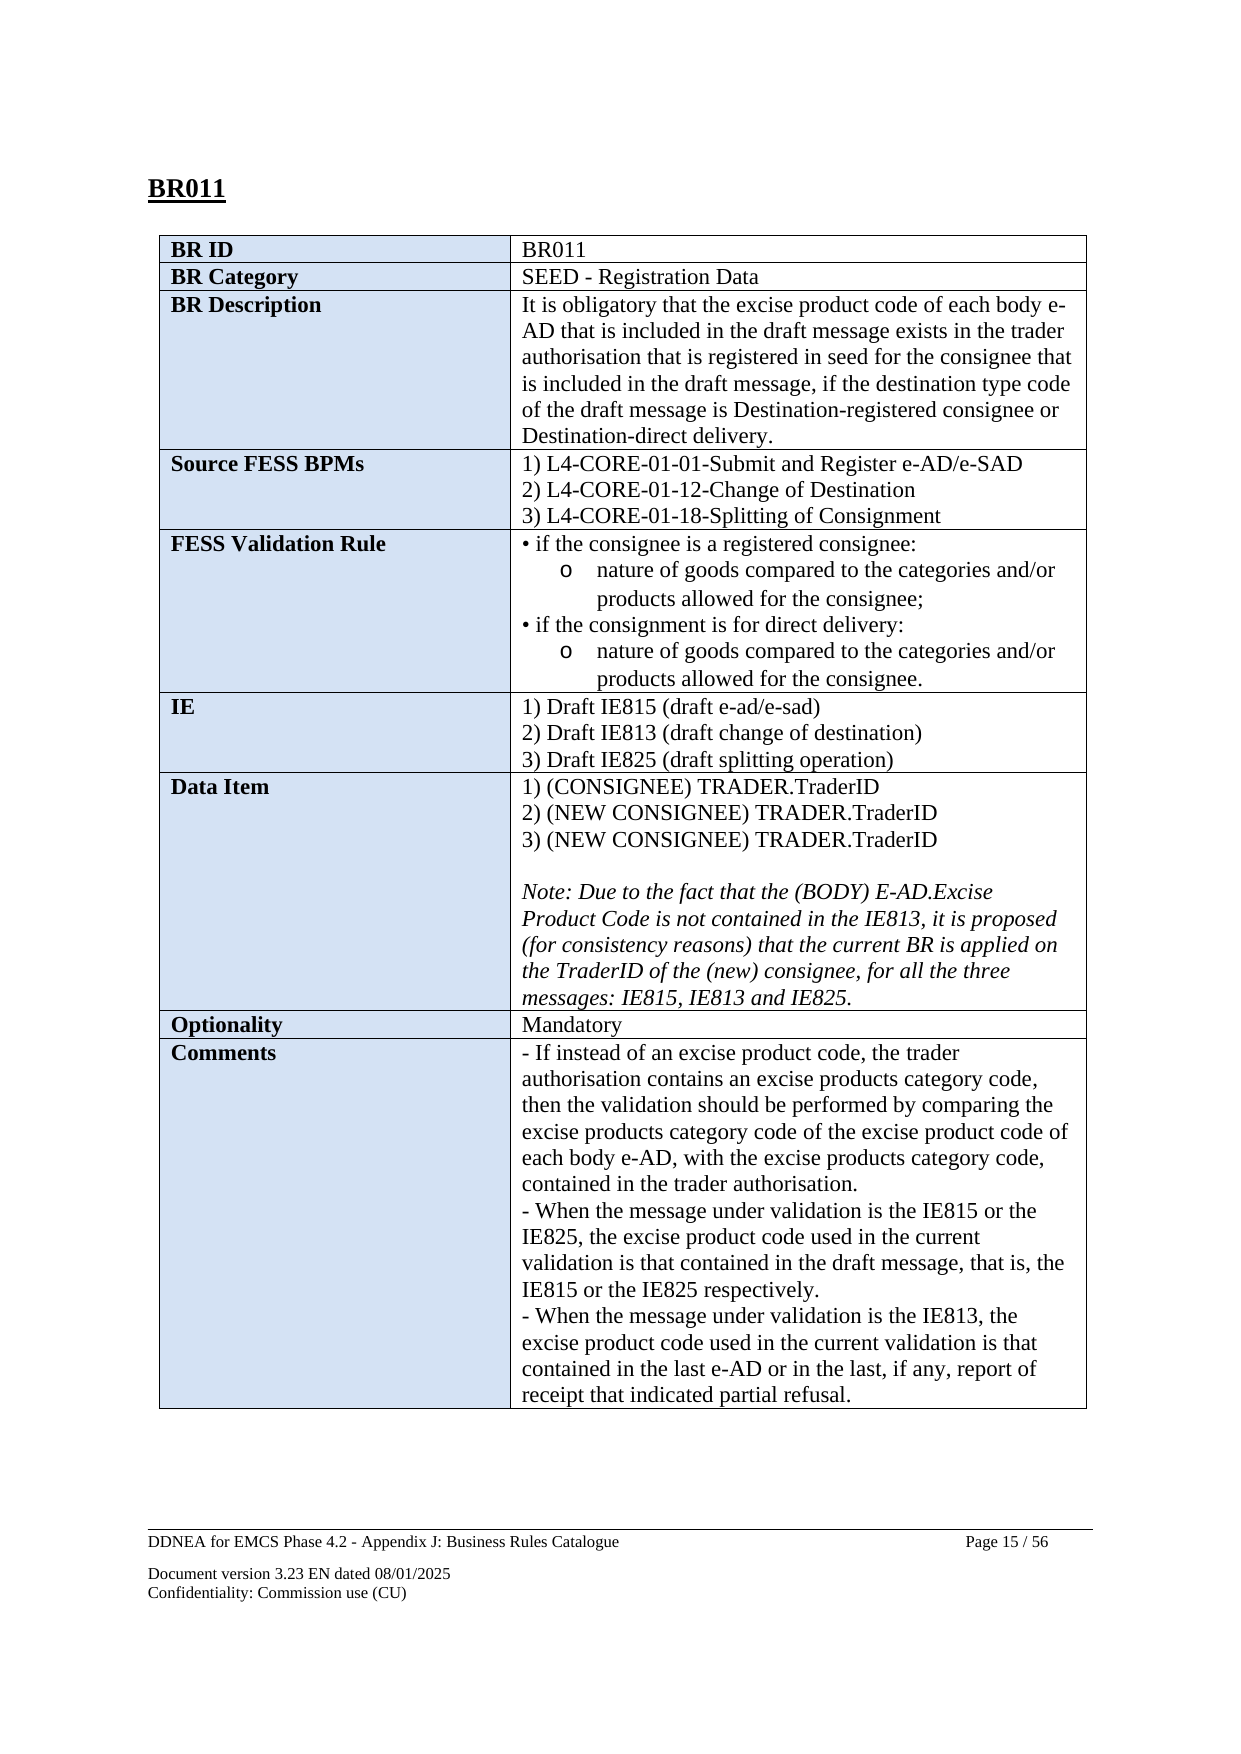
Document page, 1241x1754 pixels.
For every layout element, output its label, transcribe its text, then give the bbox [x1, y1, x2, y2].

table_cell BR Category [160, 263, 510, 290]
table_cell It is obligatory that the excise product code of each body e-AD that is included in the draft message exists in the trader authorisation that is registered in seed for the consignee that is included in the draft message, if the destination type code of the draft message is Destination-registered consignee or Destination-direct delivery. [511, 291, 1086, 449]
table_cell • if the consignee is a registered consignee: nature of goods compared to the categories and/or products allowed for the consignee; • if the consignment is for direct delivery: nature of goods compared to the categories and/or products allowed for the consignee. [511, 530, 1086, 692]
table_cell 1) (CONSIGNEE) TRADER.TraderID 2) (NEW CONSIGNEE) TRADER.TraderID 3) (NEW CONSIGNEE) TRADER.TraderID Note: Due to the fact that the (BODY) E-AD.Excise Product Code is not contained in the IE813, it is proposed (for consistency reasons) that the current BR is applied on the TraderID of the (new) consignee, for all the three messages: IE815, IE813 and IE825. [511, 773, 1086, 1010]
text BR011 [148, 173, 1093, 204]
table_cell 1) Draft IE815 (draft e-ad/e-sad) 2) Draft IE813 (draft change of destination) 3) Draft IE825 (draft splitting operation) [511, 693, 1086, 772]
table_cell 1) L4-CORE-01-01-Submit and Register e-AD/e-SAD 2) L4-CORE-01-12-Change of Destination 3) L4-CORE-01-18-Splitting of Consignment [511, 450, 1086, 529]
table_cell - If instead of an excise product code, the trader authorisation contains an excise products category code, then the validation should be performed by comparing the excise products category code of the excise product code of each body e-AD, with the excise products category code, contained in the trader authorisation. - When the message under validation is the IE815 or the IE825, the excise product code used in the current validation is that contained in the draft message, that is, the IE815 or the IE825 respectively. - When the message under validation is the IE813, the excise product code used in the current validation is that contained in the last e-AD or in the last, if any, report of receipt that indicated partial refusal. [511, 1039, 1086, 1408]
table_cell Data Item [160, 773, 510, 1010]
table_cell Optionality [160, 1011, 510, 1038]
table_cell Mandatory [511, 1011, 1086, 1038]
table_header BR011 [511, 236, 1086, 262]
table_header BR ID [160, 236, 510, 262]
table_cell Comments [160, 1039, 510, 1408]
table_cell SEED - Registration Data [511, 263, 1086, 290]
table_cell FESS Validation Rule [160, 530, 510, 692]
table_cell Source FESS BPMs [160, 450, 510, 529]
table_cell IE [160, 693, 510, 772]
table_cell BR Description [160, 291, 510, 449]
